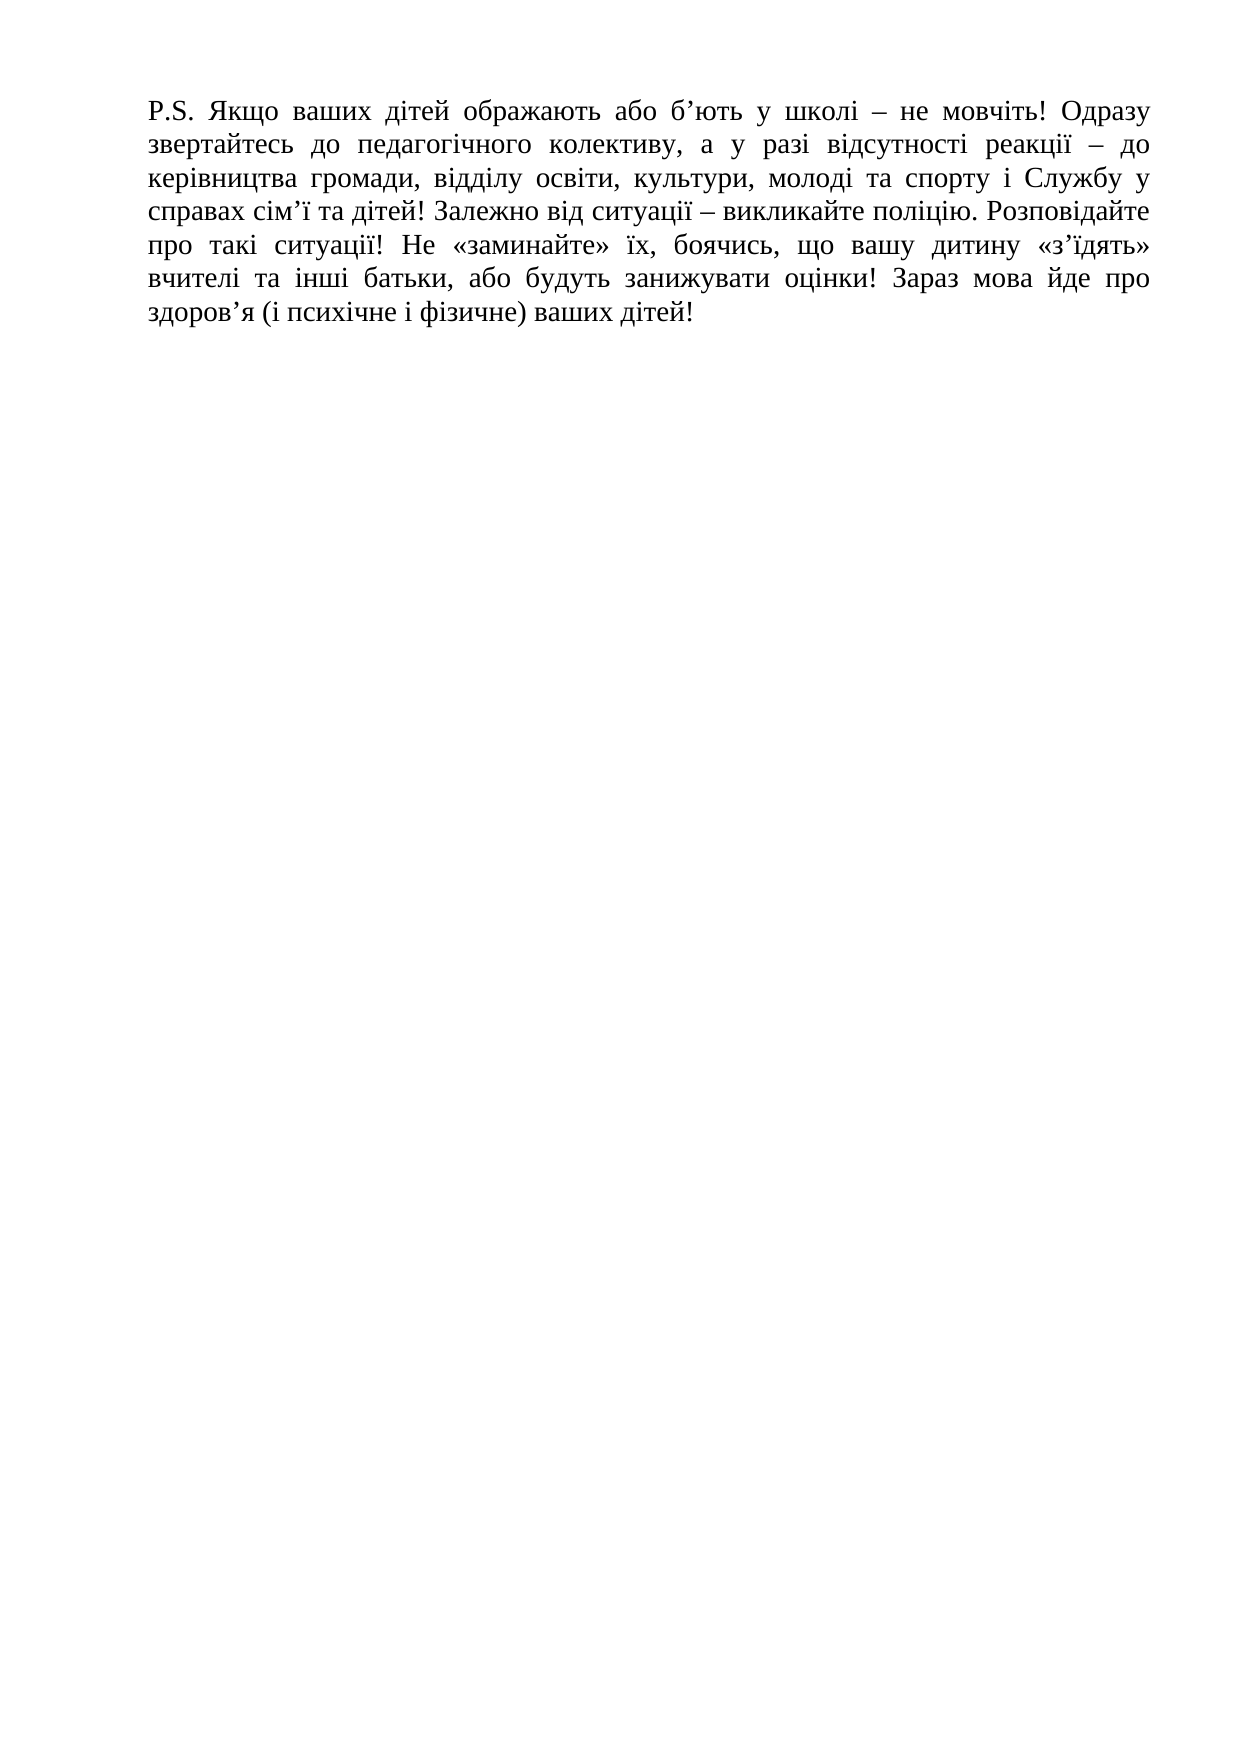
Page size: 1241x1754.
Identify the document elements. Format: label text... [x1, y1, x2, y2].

text P.S. Якщо ваших дітей ображають або б’ють у школі – не мовчіть! Одразу звертайтесь до педагогічного колективу, а у разі відсутності реакції – до керівництва громади, відділу освіти, культури, молоді та спорту і Службу у справах сім’ї та дітей! Залежно від ситуації – викликайте поліцію. Розповідайте про такі ситуації! Не «заминайте» їх, боячись, що вашу дитину «з’їдять» вчителі та інші батьки, або будуть занижувати оцінки! Зараз мова йде про здоров’я (і психічне і фізичне) ваших дітей! [148, 59, 1152, 327]
